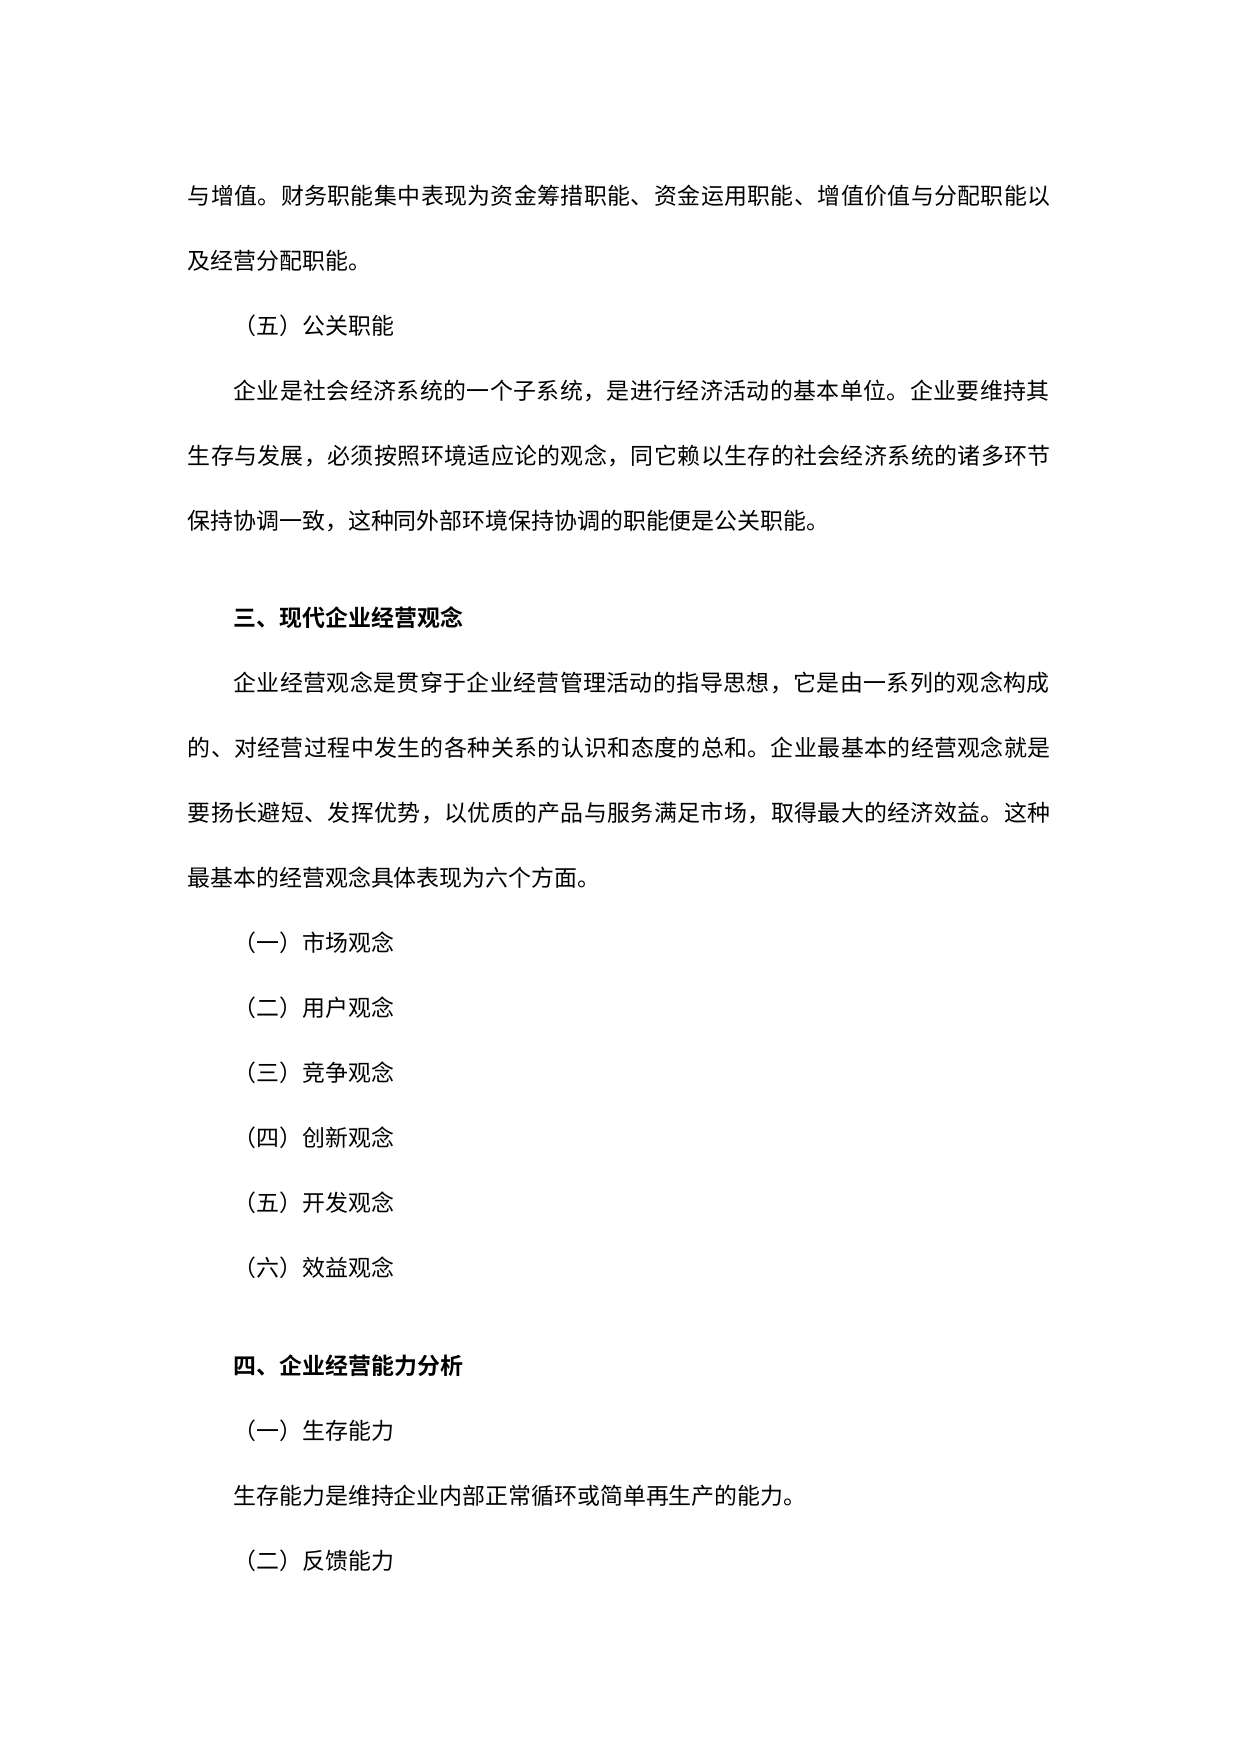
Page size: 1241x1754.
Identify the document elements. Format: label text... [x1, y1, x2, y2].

text （六）效益观念 [187, 1234, 1053, 1299]
text （一）市场观念 [187, 909, 1053, 974]
text 企业是社会经济系统的一个子系统，是进行经济活动的基本单位。企业要维持其生存与发展，必须按照环境适应论的观念，同它赖以生存的社会经济系统的诸多环节保持协调一致，这种同外部环境保持协调的职能便是公关职能。 [187, 357, 1053, 552]
text （二）用户观念 [187, 974, 1053, 1039]
text （五）开发观念 [187, 1169, 1053, 1234]
text （四）创新观念 [187, 1104, 1053, 1169]
text 生存能力是维持企业内部正常循环或简单再生产的能力。 [187, 1462, 1053, 1527]
text （五）公关职能 [187, 292, 1053, 357]
text 三、现代企业经营观念 [187, 584, 1053, 649]
text 四、企业经营能力分析 [187, 1332, 1053, 1397]
text 企业经营观念是贯穿于企业经营管理活动的指导思想，它是由一系列的观念构成的、对经营过程中发生的各种关系的认识和态度的总和。企业最基本的经营观念就是要扬长避短、发挥优势，以优质的产品与服务满足市场，取得最大的经济效益。这种最基本的经营观念具体表现为六个方面。 [187, 649, 1053, 909]
text （三）竞争观念 [187, 1039, 1053, 1104]
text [187, 162, 1053, 292]
text （二）反馈能力 [187, 1527, 1053, 1592]
text （一）生存能力 [187, 1397, 1053, 1462]
